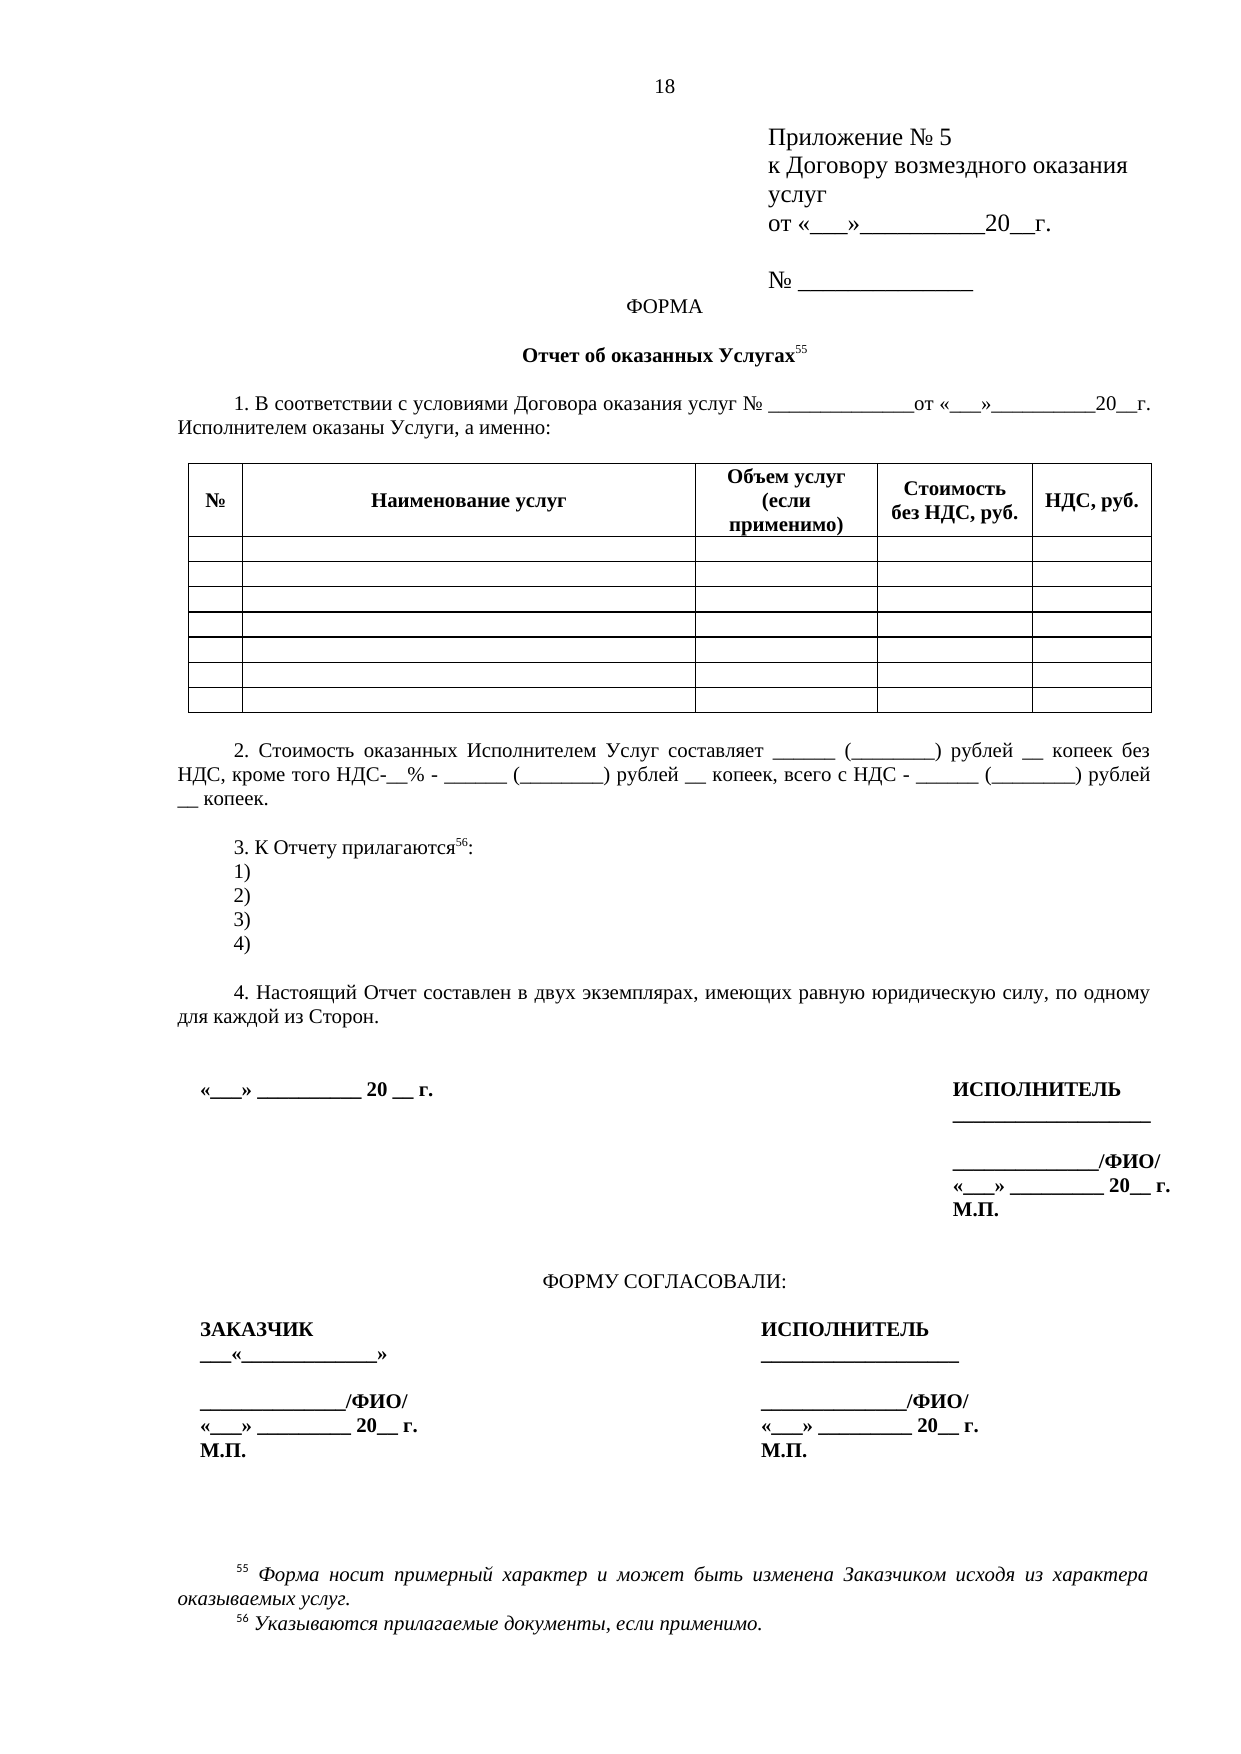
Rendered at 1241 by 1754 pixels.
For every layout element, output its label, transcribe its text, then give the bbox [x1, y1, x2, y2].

table_cell [696, 587, 877, 611]
table_header «___» __________ 20 __ г. [189, 1077, 941, 1221]
text № ______________ [768, 266, 1152, 294]
text от «___»__________20__г. [768, 208, 1152, 237]
text 4. Настоящий Отчет составлен в двух экземплярах, имеющих равную юридическую силу, по одному для каждой из Сторон. [177, 980, 1152, 1028]
table_cell [189, 587, 242, 611]
table_cell [1033, 638, 1151, 662]
table_cell [1033, 663, 1151, 687]
text 4) [177, 931, 1152, 955]
table_cell [696, 562, 877, 586]
table_cell [696, 537, 877, 561]
table_cell [878, 613, 1032, 636]
table_header Стоимость без НДС, руб. [878, 464, 1032, 536]
table_cell [243, 688, 695, 712]
text 1) [177, 859, 1152, 883]
table_cell [878, 638, 1032, 662]
table_cell [189, 663, 242, 687]
text 1. В соответствии с условиями Договора оказания услуг № ______________от «___»__________20__г. Исполнителем оказаны Услуги, а именно: [177, 391, 1152, 439]
text Отчет об оказанных Услугах [177, 342, 1152, 367]
table_cell [1033, 562, 1151, 586]
table_cell [243, 638, 695, 662]
table_cell [1033, 613, 1151, 636]
table_header ИСПОЛНИТЕЛЬ ___________________ ______________/ФИО/ «___» _________ 20__ г. М.П. [750, 1317, 1240, 1462]
table_header НДС, руб. [1033, 464, 1151, 536]
text 3) [177, 907, 1152, 931]
table_cell [189, 537, 242, 561]
table_cell [878, 663, 1032, 687]
table_header Наименование услуг [243, 464, 695, 536]
table_cell [878, 587, 1032, 611]
table_cell [696, 638, 877, 662]
text ФОРМУ СОГЛАСОВАЛИ: [177, 1269, 1152, 1293]
table_cell [189, 613, 242, 636]
table_cell [189, 638, 242, 662]
table_cell [1033, 688, 1151, 712]
table_header № [189, 464, 242, 536]
table_header ИСПОЛНИТЕЛЬ ___________________ ______________/ФИО/ «___» _________ 20__ г. М.П. [941, 1077, 1240, 1221]
table_cell [878, 562, 1032, 586]
text Приложение № 5 [768, 122, 1152, 151]
table_cell [189, 688, 242, 712]
table_cell [243, 562, 695, 586]
table_cell [189, 562, 242, 586]
table_cell [1033, 537, 1151, 561]
text ФОРМА [177, 294, 1152, 318]
table_cell [696, 663, 877, 687]
table_cell [243, 587, 695, 611]
table_header ЗАКАЗЧИК ___«_____________» ______________/ФИО/ «___» _________ 20__ г. М.П. [189, 1317, 749, 1462]
table_cell [243, 537, 695, 561]
table_cell [878, 688, 1032, 712]
table_header Объем услуг (если применимо) [696, 464, 877, 536]
text к Договору возмездного оказания услуг [768, 151, 1152, 208]
table_cell [243, 613, 695, 636]
text 2. Стоимость оказанных Исполнителем Услуг составляет ______ (________) рублей __ копеек без НДС, кроме того НДС-__% - ______ (________) рублей __ копеек, всего с НДС - ______ (________) рублей __ копеек. [177, 738, 1152, 810]
text 2) [177, 883, 1152, 907]
text 3. К Отчету прилагаются: [177, 835, 1152, 859]
table_cell [696, 688, 877, 712]
table_cell [696, 613, 877, 636]
table_cell [1033, 587, 1151, 611]
table_cell [878, 537, 1032, 561]
table_cell [243, 663, 695, 687]
